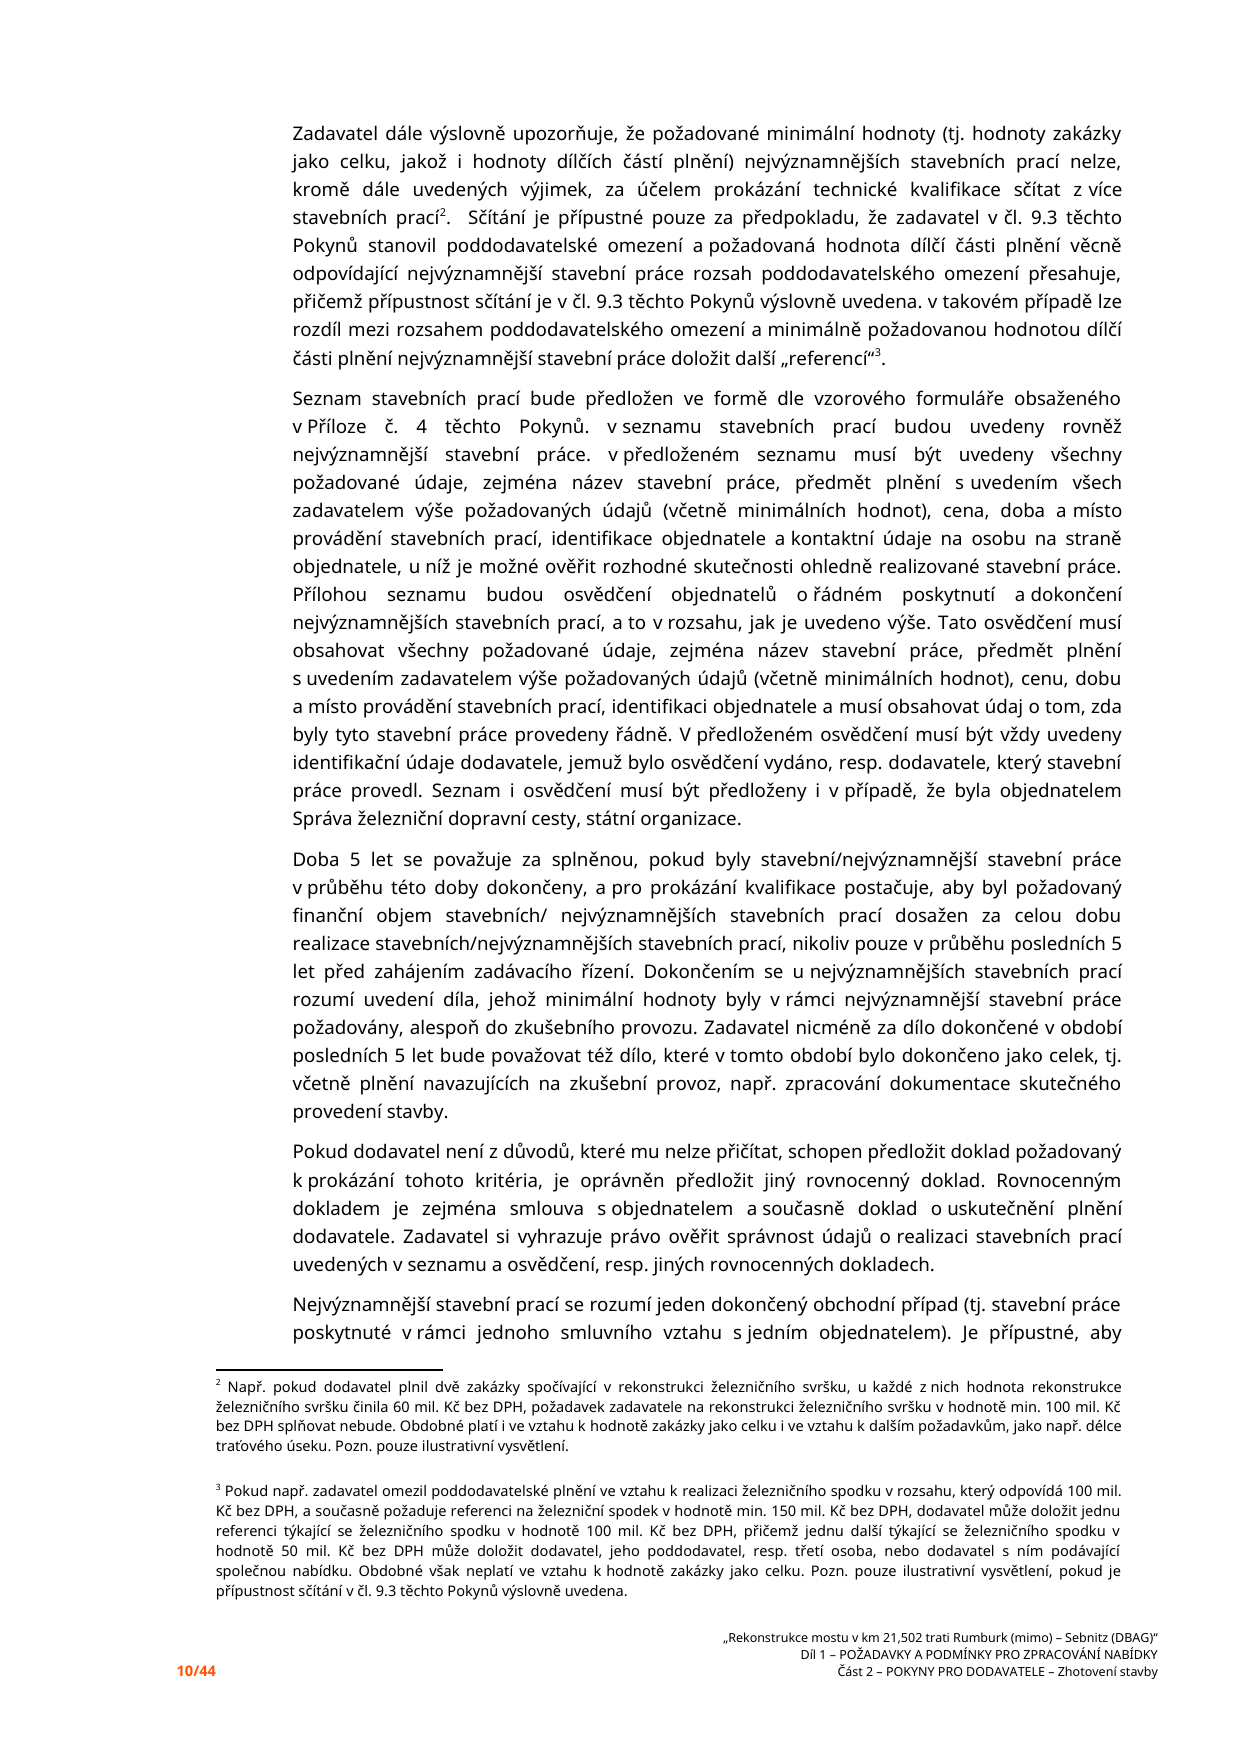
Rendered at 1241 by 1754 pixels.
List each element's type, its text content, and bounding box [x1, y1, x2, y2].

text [292, 1291, 1122, 1345]
text Pokud dodavatel není z důvodů, které mu nelze přičítat, schopen předložit doklad požadovaný k prokázání tohoto kritéria, je oprávněn předložit jiný rovnocenný doklad. Rovnocenným dokladem je zejména smlouva s objednatelem a současně doklad o uskutečnění plnění dodavatele. Zadavatel si vyhrazuje právo ověřit správnost údajů o realizaci stavebních prací uvedených v seznamu a osvědčení, resp. jiných rovnocenných dokladech. [292, 1139, 1122, 1276]
text Seznam stavebních prací bude předložen ve formě dle vzorového formuláře obsaženého v Příloze č. 4 těchto Pokynů. v seznamu stavebních prací budou uvedeny rovněž nejvýznamnější stavební práce. v předloženém seznamu musí být uvedeny všechny požadované údaje, zejména název stavební práce, předmět plnění s uvedením všech zadavatelem výše požadovaných údajů (včetně minimálních hodnot), cena, doba a místo provádění stavebních prací, identifikace objednatele a kontaktní údaje na osobu na straně objednatele, u níž je možné ověřit rozhodné skutečnosti ohledně realizované stavební práce. Přílohou seznamu budou osvědčení objednatelů o řádném poskytnutí a dokončení nejvýznamnějších stavebních prací, a to v rozsahu, jak je uvedeno výše. Tato osvědčení musí obsahovat všechny požadované údaje, zejména název stavební práce, předmět plnění s uvedením zadavatelem výše požadovaných údajů (včetně minimálních hodnot), cenu, dobu a místo provádění stavebních prací, identifikaci objednatele a musí obsahovat údaj o tom, zda byly tyto stavební práce provedeny řádně. V předloženém osvědčení musí být vždy uvedeny identifikační údaje dodavatele, jemuž bylo osvědčení vydáno, resp. dodavatele, který stavební práce provedl. Seznam i osvědčení musí být předloženy i v případě, že byla objednatelem Správa železniční dopravní cesty, státní organizace. [292, 385, 1122, 831]
text Doba 5 let se považuje za splněnou, pokud byly stavební/nejvýznamnější stavební práce v průběhu této doby dokončeny, a pro prokázání kvalifikace postačuje, aby byl požadovaný finanční objem stavebních/ nejvýznamnějších stavebních prací dosažen za celou dobu realizace stavebních/nejvýznamnějších stavebních prací, nikoliv pouze v průběhu posledních 5 let před zahájením zadávacího řízení. Dokončením se u nejvýznamnějších stavebních prací rozumí uvedení díla, jehož minimální hodnoty byly v rámci nejvýznamnější stavební práce požadovány, alespoň do zkušebního provozu. Zadavatel nicméně za dílo dokončené v období posledních 5 let bude považovat též dílo, které v tomto období bylo dokončeno jako celek, tj. včetně plnění navazujících na zkušební provoz, např. zpracování dokumentace skutečného provedení stavby. [292, 846, 1122, 1124]
text Zadavatel dále výslovně upozorňuje, že požadované minimální hodnoty (tj. hodnoty zakázky jako celku, jakož i hodnoty dílčích částí plnění) nejvýznamnějších stavebních prací nelze, kromě dále uvedených výjimek, za účelem prokázání technické kvalifikace sčítat z více stavebních prací. Sčítání je přípustné pouze za předpokladu, že zadavatel v čl. 9.3 těchto Pokynů stanovil poddodavatelské omezení a požadovaná hodnota dílčí části plnění věcně odpovídající nejvýznamnější stavební práce rozsah poddodavatelského omezení přesahuje, přičemž přípustnost sčítání je v čl. 9.3 těchto Pokynů výslovně uvedena. v takovém případě lze rozdíl mezi rozsahem poddodavatelského omezení a minimálně požadovanou hodnotou dílčí části plnění nejvýznamnější stavební práce doložit další „referencí“. [292, 121, 1122, 370]
